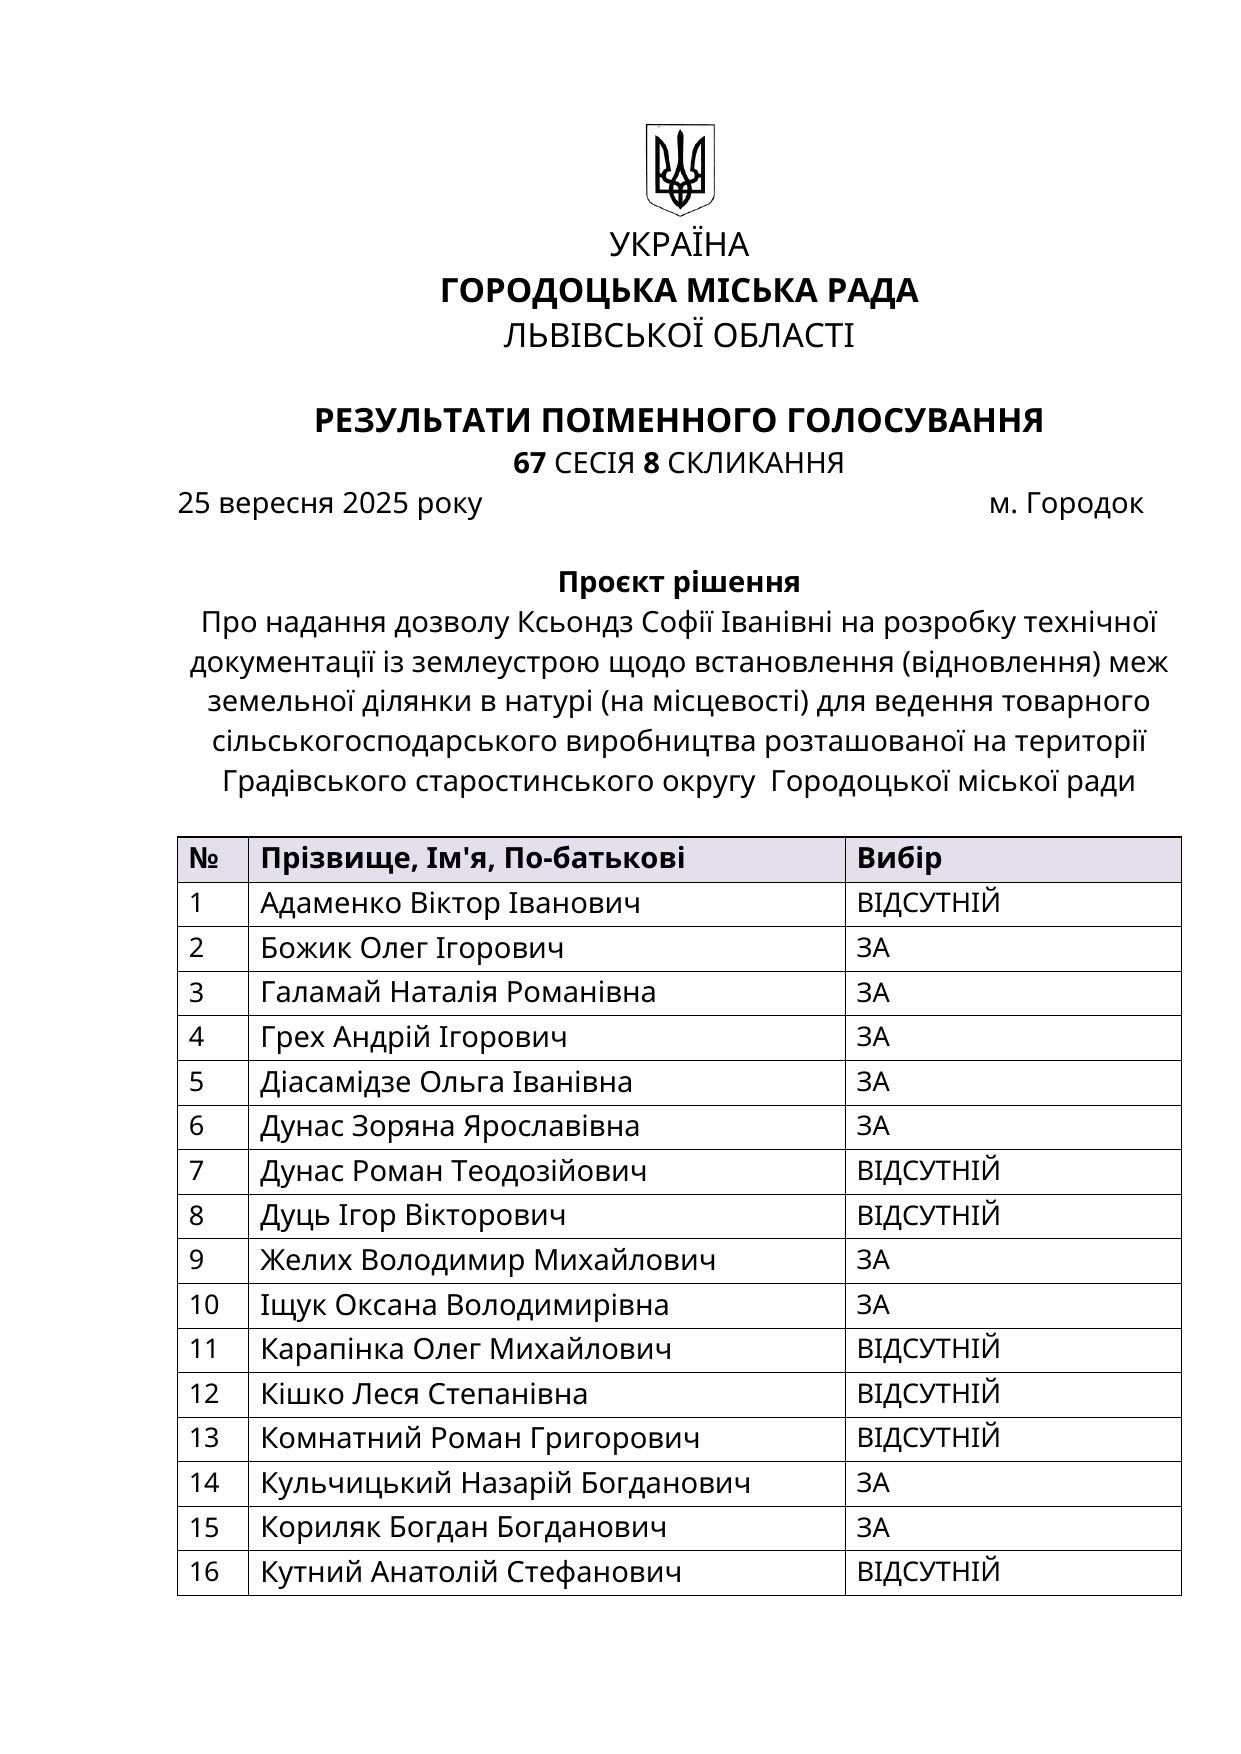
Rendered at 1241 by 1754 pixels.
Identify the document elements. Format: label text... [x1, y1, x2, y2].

table_cell 11 [178, 1329, 248, 1372]
picture [633, 118, 726, 221]
text 25 вересня 2025 року м. Городок [177, 482, 1181, 522]
table_cell 15 [178, 1507, 248, 1550]
table_cell 9 [178, 1239, 248, 1283]
table_cell Дунас Зоряна Ярославівна [249, 1106, 845, 1149]
table_cell ЗА [846, 1061, 1181, 1104]
table_cell Комнатний Роман Григорович [249, 1418, 845, 1461]
table_cell Божик Олег Ігорович [249, 927, 845, 971]
table_cell 16 [178, 1551, 248, 1595]
table_cell ЗА [846, 1239, 1181, 1283]
table_cell Кутний Анатолій Стефанович [249, 1551, 845, 1595]
text Проєкт рішення [177, 561, 1181, 601]
table_cell Дуць Ігор Вікторович [249, 1195, 845, 1238]
table_cell ВІДСУТНІЙ [846, 883, 1181, 926]
table_header Прізвище, Ім'я, По-батькові [249, 838, 845, 882]
table_cell 6 [178, 1106, 248, 1149]
text ГОРОДОЦЬКА МІСЬКА РАДА [177, 266, 1181, 312]
table_cell Дунас Роман Теодозійович [249, 1150, 845, 1194]
table_cell ВІДСУТНІЙ [846, 1150, 1181, 1194]
table_cell 13 [178, 1418, 248, 1461]
table_cell Кульчицький Назарій Богданович [249, 1462, 845, 1506]
table_cell 10 [178, 1284, 248, 1327]
table_cell ВІДСУТНІЙ [846, 1195, 1181, 1238]
table_cell Кориляк Богдан Богданович [249, 1507, 845, 1550]
table_cell ЗА [846, 1284, 1181, 1327]
table_cell 4 [178, 1016, 248, 1060]
table_cell 8 [178, 1195, 248, 1238]
table_cell ЗА [846, 927, 1181, 971]
table_cell 14 [178, 1462, 248, 1506]
table_cell ЗА [846, 972, 1181, 1015]
table_cell 2 [178, 927, 248, 971]
text Про надання дозволу Ксьондз Софії Іванівні на розробку технічної документації із землеустрою щодо встановлення (відновлення) меж земельної ділянки в натурі (на місцевості) для ведення товарного сільськогосподарського виробництва розташованої на території Градівського старостинського округу Городоцької міської ради [177, 601, 1181, 799]
table_cell ВІДСУТНІЙ [846, 1418, 1181, 1461]
text УКРАЇНА [177, 221, 1181, 266]
table_cell 1 [178, 883, 248, 926]
table_cell 12 [178, 1373, 248, 1417]
table_cell Кішко Леся Степанівна [249, 1373, 845, 1417]
table_cell Адаменко Віктор Іванович [249, 883, 845, 926]
table_cell 7 [178, 1150, 248, 1194]
table_header № [178, 838, 248, 882]
table_cell Іщук Оксана Володимирівна [249, 1284, 845, 1327]
table_cell 5 [178, 1061, 248, 1104]
table_cell ЗА [846, 1016, 1181, 1060]
text 67 СЕСІЯ 8 СКЛИКАННЯ [177, 442, 1181, 482]
table_header Вибір [846, 838, 1181, 882]
table_cell ЗА [846, 1507, 1181, 1550]
table_cell ВІДСУТНІЙ [846, 1329, 1181, 1372]
table_cell Карапінка Олег Михайлович [249, 1329, 845, 1372]
text РЕЗУЛЬТАТИ ПОІМЕННОГО ГОЛОСУВАННЯ [177, 397, 1181, 442]
table_cell Желих Володимир Михайлович [249, 1239, 845, 1283]
table_cell 3 [178, 972, 248, 1015]
table_cell Галамай Наталія Романівна [249, 972, 845, 1015]
table_cell ВІДСУТНІЙ [846, 1551, 1181, 1595]
table_cell Діасамідзе Ольга Іванівна [249, 1061, 845, 1104]
text ЛЬВІВСЬКОЇ ОБЛАСТІ [177, 312, 1181, 357]
table_cell ЗА [846, 1462, 1181, 1506]
table_cell ЗА [846, 1106, 1181, 1149]
table_cell Грех Андрій Ігорович [249, 1016, 845, 1060]
table_cell ВІДСУТНІЙ [846, 1373, 1181, 1417]
